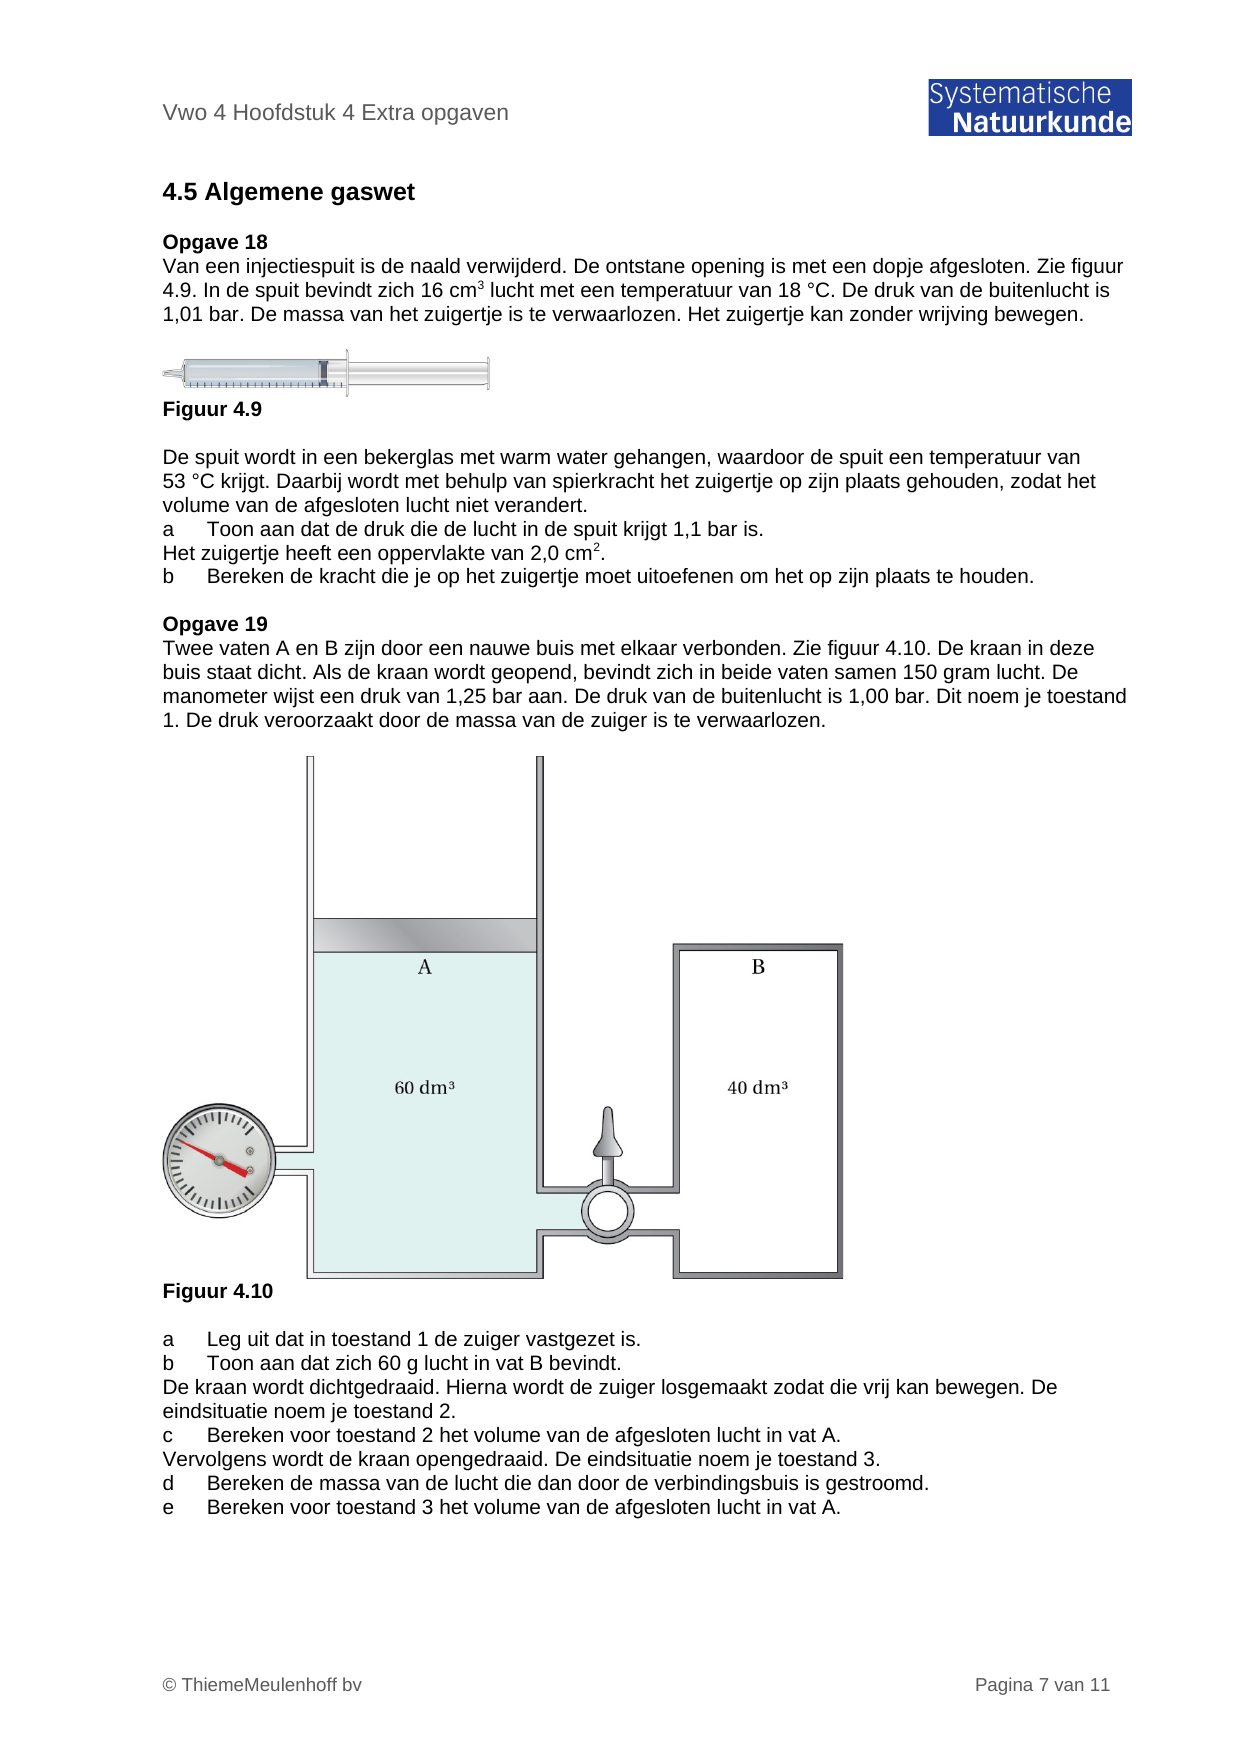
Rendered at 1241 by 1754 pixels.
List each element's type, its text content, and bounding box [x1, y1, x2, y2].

text a Toon aan dat de druk die de lucht in de spuit krijgt 1,1 bar is. [162, 516, 1137, 540]
text De kraan wordt dichtgedraaid. Hierna wordt de zuiger losgemaakt zodat die vrij kan bewegen. De eindsituatie noem je toestand 2. [162, 1375, 1137, 1423]
picture [162, 349, 490, 397]
text a Leg uit dat in toestand 1 de zuiger vastgezet is. [162, 1327, 1137, 1351]
text 53 °C krijgt. Daarbij wordt met behulp van spierkracht het zuigertje op zijn plaats gehouden, zodat het volume van de afgesloten lucht niet verandert. [162, 468, 1137, 516]
text 4.5 Algemene gaswet [162, 177, 1137, 206]
text Figuur 4.9 [162, 397, 1137, 421]
text d Bereken de massa van de lucht die dan door de verbindingsbuis is gestroomd. [162, 1471, 1137, 1495]
text b Toon aan dat zich 60 g lucht in vat B bevindt. [162, 1351, 1137, 1375]
picture [162, 756, 844, 1279]
text De spuit wordt in een bekerglas met warm water gehangen, waardoor de spuit een temperatuur van [162, 444, 1137, 468]
text Het zuigertje heeft een oppervlakte van 2,0 cm2. [162, 540, 1137, 564]
text Van een injectiespuit is de naald verwijderd. De ontstane opening is met een dopje afgesloten. Zie figuur 4.9. In de spuit bevindt zich 16 cm3 lucht met een temperatuur van 18 °C. De druk van de buitenlucht is 1,01 bar. De massa van het zuigertje is te verwaarlozen. Het zuigertje kan zonder wrijving bewegen. [162, 254, 1137, 326]
text Opgave 19 [162, 612, 1137, 636]
text Vervolgens wordt de kraan opengedraaid. De eindsituatie noem je toestand 3. [162, 1447, 1137, 1471]
text Figuur 4.10 [162, 1279, 1137, 1303]
picture [928, 79, 1132, 136]
text b Bereken de kracht die je op het zuigertje moet uitoefenen om het op zijn plaats te houden. [162, 564, 1137, 588]
text c Bereken voor toestand 2 het volume van de afgesloten lucht in vat A. [162, 1423, 1137, 1447]
text e Bereken voor toestand 3 het volume van de afgesloten lucht in vat A. [162, 1495, 1137, 1519]
text Twee vaten A en B zijn door een nauwe buis met elkaar verbonden. Zie figuur 4.10. De kraan in deze buis staat dicht. Als de kraan wordt geopend, bevindt zich in beide vaten samen 150 gram lucht. De manometer wijst een druk van 1,25 bar aan. De druk van de buitenlucht is 1,00 bar. Dit noem je toestand 1. De druk veroorzaakt door de massa van de zuiger is te verwaarlozen. [162, 636, 1137, 732]
text Opgave 18 [162, 230, 1137, 254]
